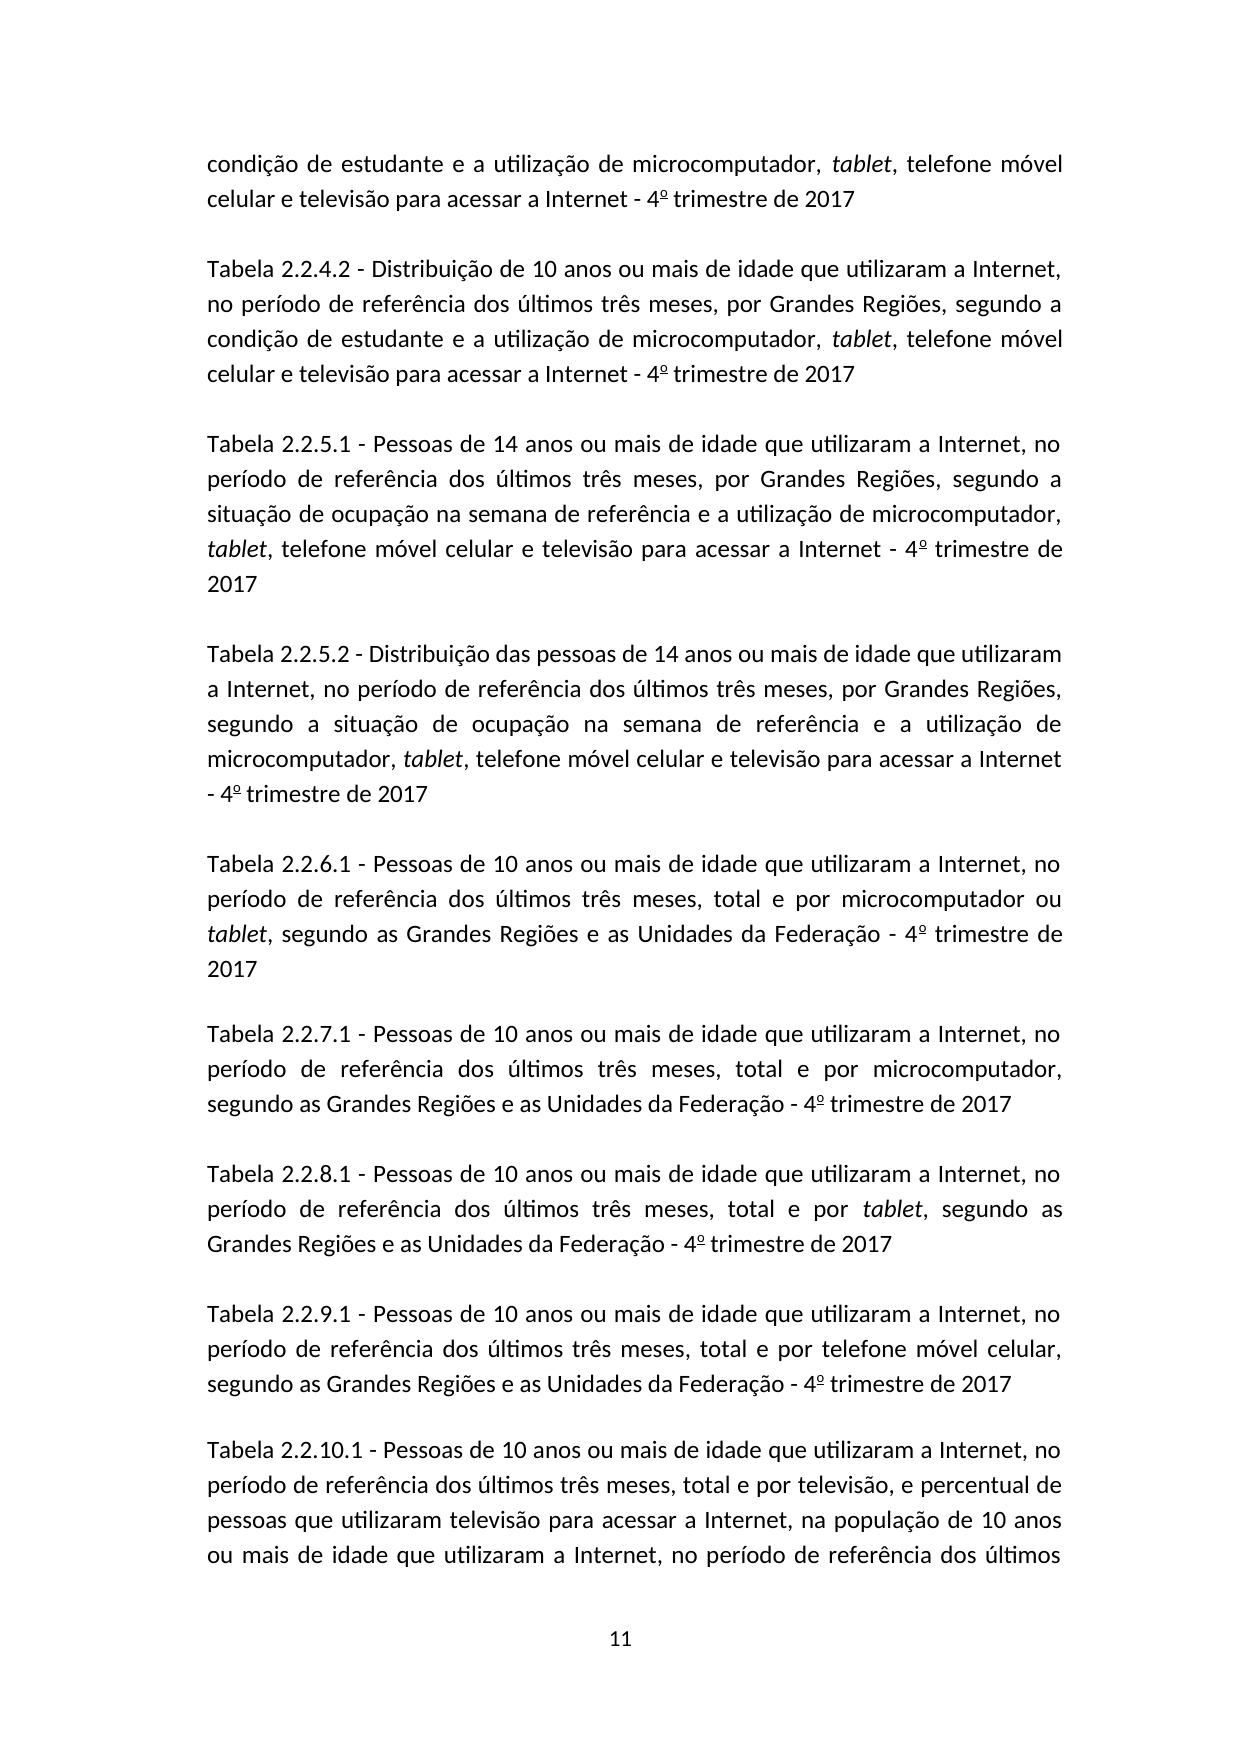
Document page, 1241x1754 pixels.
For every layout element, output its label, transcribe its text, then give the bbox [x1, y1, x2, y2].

text Tabela 2.2.5.2 - Distribuição das pessoas de 14 anos ou mais de idade que utilizaram a Internet, no período de referência dos últimos três meses, por Grandes Regiões, segundo a situação de ocupação na semana de referência e a utilização de microcomputador, tablet, telefone móvel celular e televisão para acessar a Internet - 4o trimestre de 2017 [207, 638, 1063, 808]
text Tabela 2.2.9.1 - Pessoas de 10 anos ou mais de idade que utilizaram a Internet, no período de referência dos últimos três meses, total e por telefone móvel celular, segundo as Grandes Regiões e as Unidades da Federação - 4o trimestre de 2017 [207, 1298, 1063, 1399]
text Tabela 2.2.6.1 - Pessoas de 10 anos ou mais de idade que utilizaram a Internet, no período de referência dos últimos três meses, total e por microcomputador ou tablet, segundo as Grandes Regiões e as Unidades da Federação - 4o trimestre de 2017 [207, 848, 1063, 983]
text Tabela 2.2.4.2 - Distribuição de 10 anos ou mais de idade que utilizaram a Internet, no período de referência dos últimos três meses, por Grandes Regiões, segundo a condição de estudante e a utilização de microcomputador, tablet, telefone móvel celular e televisão para acessar a Internet - 4o trimestre de 2017 [207, 253, 1063, 388]
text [207, 148, 1063, 213]
text Tabela 2.2.7.1 - Pessoas de 10 anos ou mais de idade que utilizaram a Internet, no período de referência dos últimos três meses, total e por microcomputador, segundo as Grandes Regiões e as Unidades da Federação - 4o trimestre de 2017 [207, 1018, 1063, 1119]
text Tabela 2.2.8.1 - Pessoas de 10 anos ou mais de idade que utilizaram a Internet, no período de referência dos últimos três meses, total e por tablet, segundo as Grandes Regiões e as Unidades da Federação - 4o trimestre de 2017 [207, 1158, 1063, 1259]
text Tabela 2.2.5.1 - Pessoas de 14 anos ou mais de idade que utilizaram a Internet, no período de referência dos últimos três meses, por Grandes Regiões, segundo a situação de ocupação na semana de referência e a utilização de microcomputador, tablet, telefone móvel celular e televisão para acessar a Internet - 4o trimestre de 2017 [207, 428, 1063, 598]
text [207, 1434, 1063, 1569]
